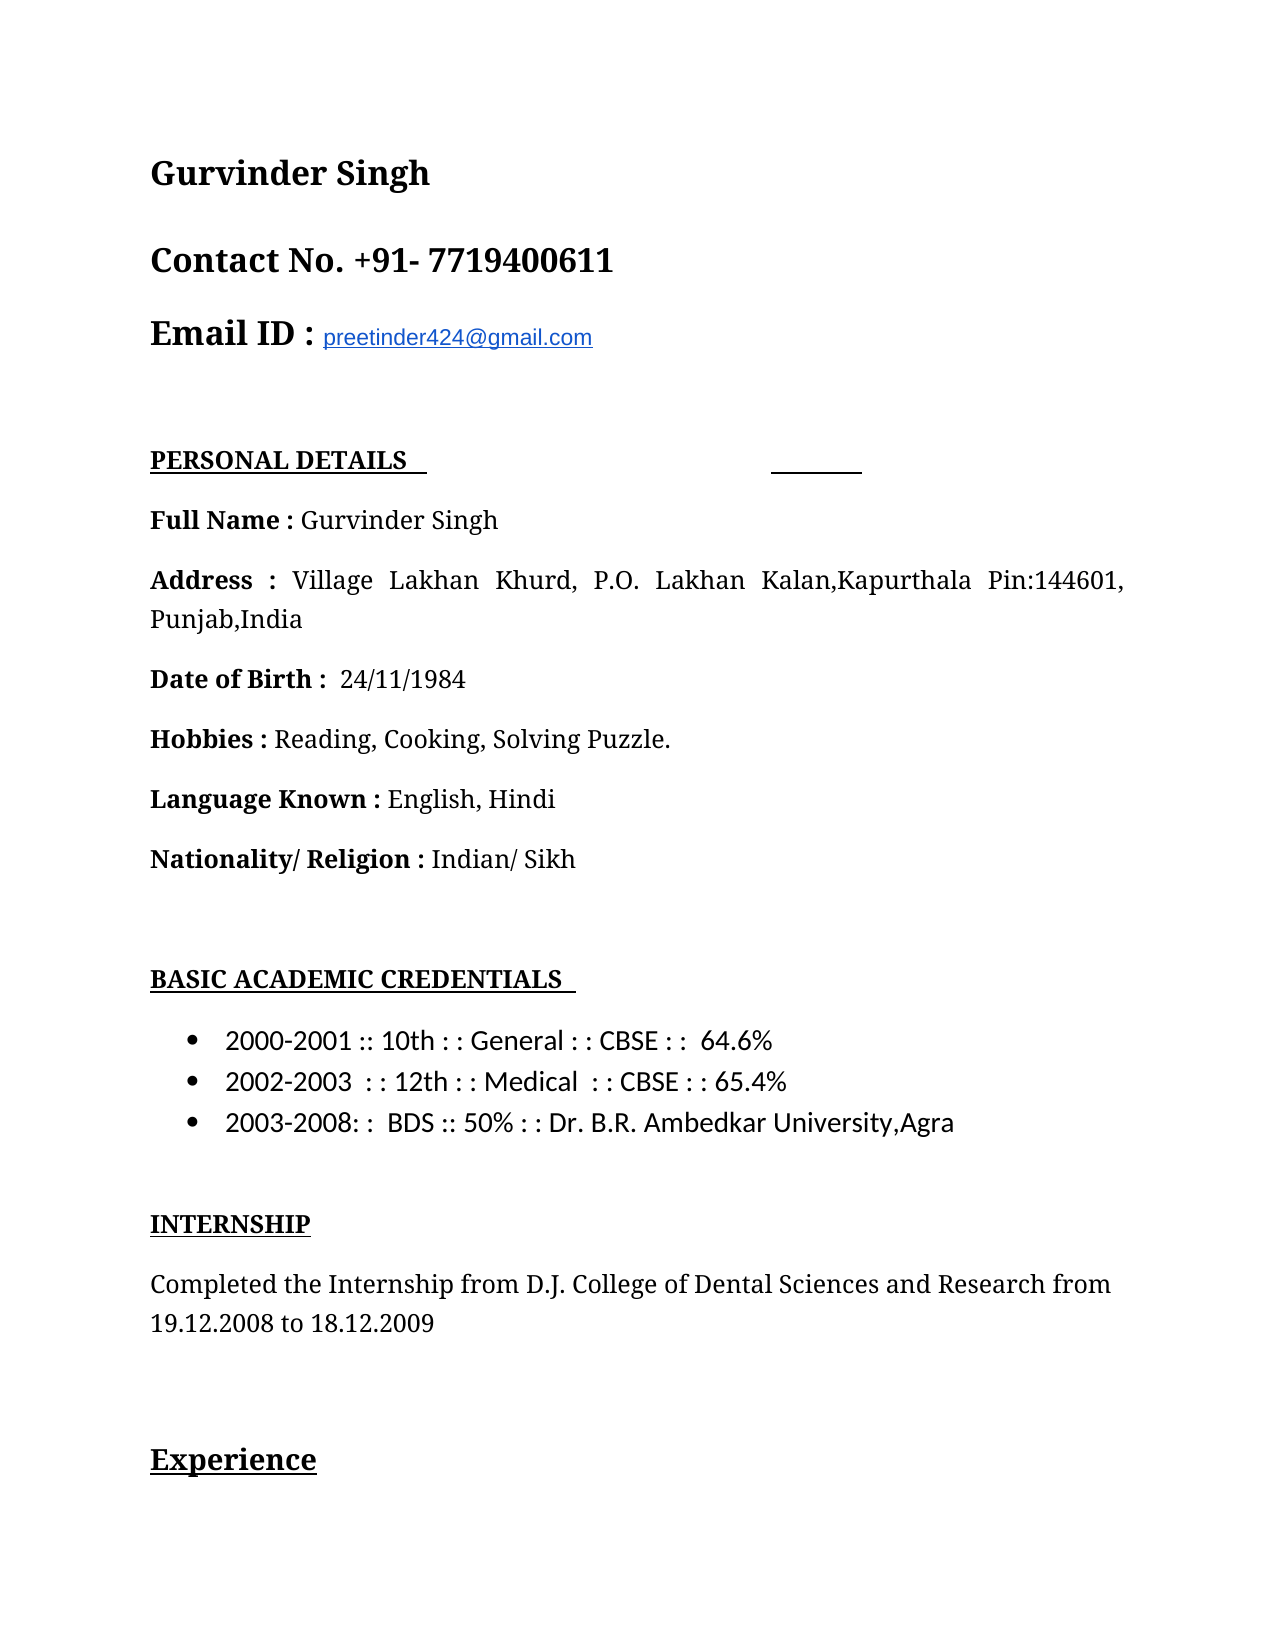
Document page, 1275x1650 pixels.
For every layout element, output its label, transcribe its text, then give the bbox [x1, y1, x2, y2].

text Language Known : English, Hindi [150, 782, 1125, 816]
text Address : Village Lakhan Khurd, P.O. Lakhan Kalan,Kapurthala Pin:144601, Punjab,India [150, 563, 1125, 636]
text Date of Birth : 24/11/1984 [150, 662, 1125, 696]
list 2000-2001 :: 10th : : General : : CBSE : : 64.6% [187, 1022, 1125, 1058]
text Completed the Internship from D.J. College of Dental Sciences and Research from 19.12.2008 to 18.12.2009 [150, 1267, 1125, 1340]
text BASIC ACADEMIC CREDENTIALS [150, 962, 1125, 996]
text Contact No. +91- 7719400611 [150, 237, 1125, 282]
text Gurvinder Singh [150, 150, 1125, 195]
text INTERNSHIP [150, 1207, 1125, 1241]
list 2003-2008: : BDS :: 50% : : Dr. B.R. Ambedkar University,Agra [187, 1104, 1125, 1140]
text Email ID : preetinder424@gmail.com [150, 310, 1125, 355]
text PERSONAL DETAILS [150, 443, 1125, 477]
text Nationality/ Religion : Indian/ Sikh [150, 842, 1125, 876]
text Experience [150, 1439, 1125, 1479]
text Full Name : Gurvinder Singh [150, 503, 1125, 537]
text Hobbies : Reading, Cooking, Solving Puzzle. [150, 722, 1125, 756]
list 2002-2003 : : 12th : : Medical : : CBSE : : 65.4% [187, 1063, 1125, 1099]
